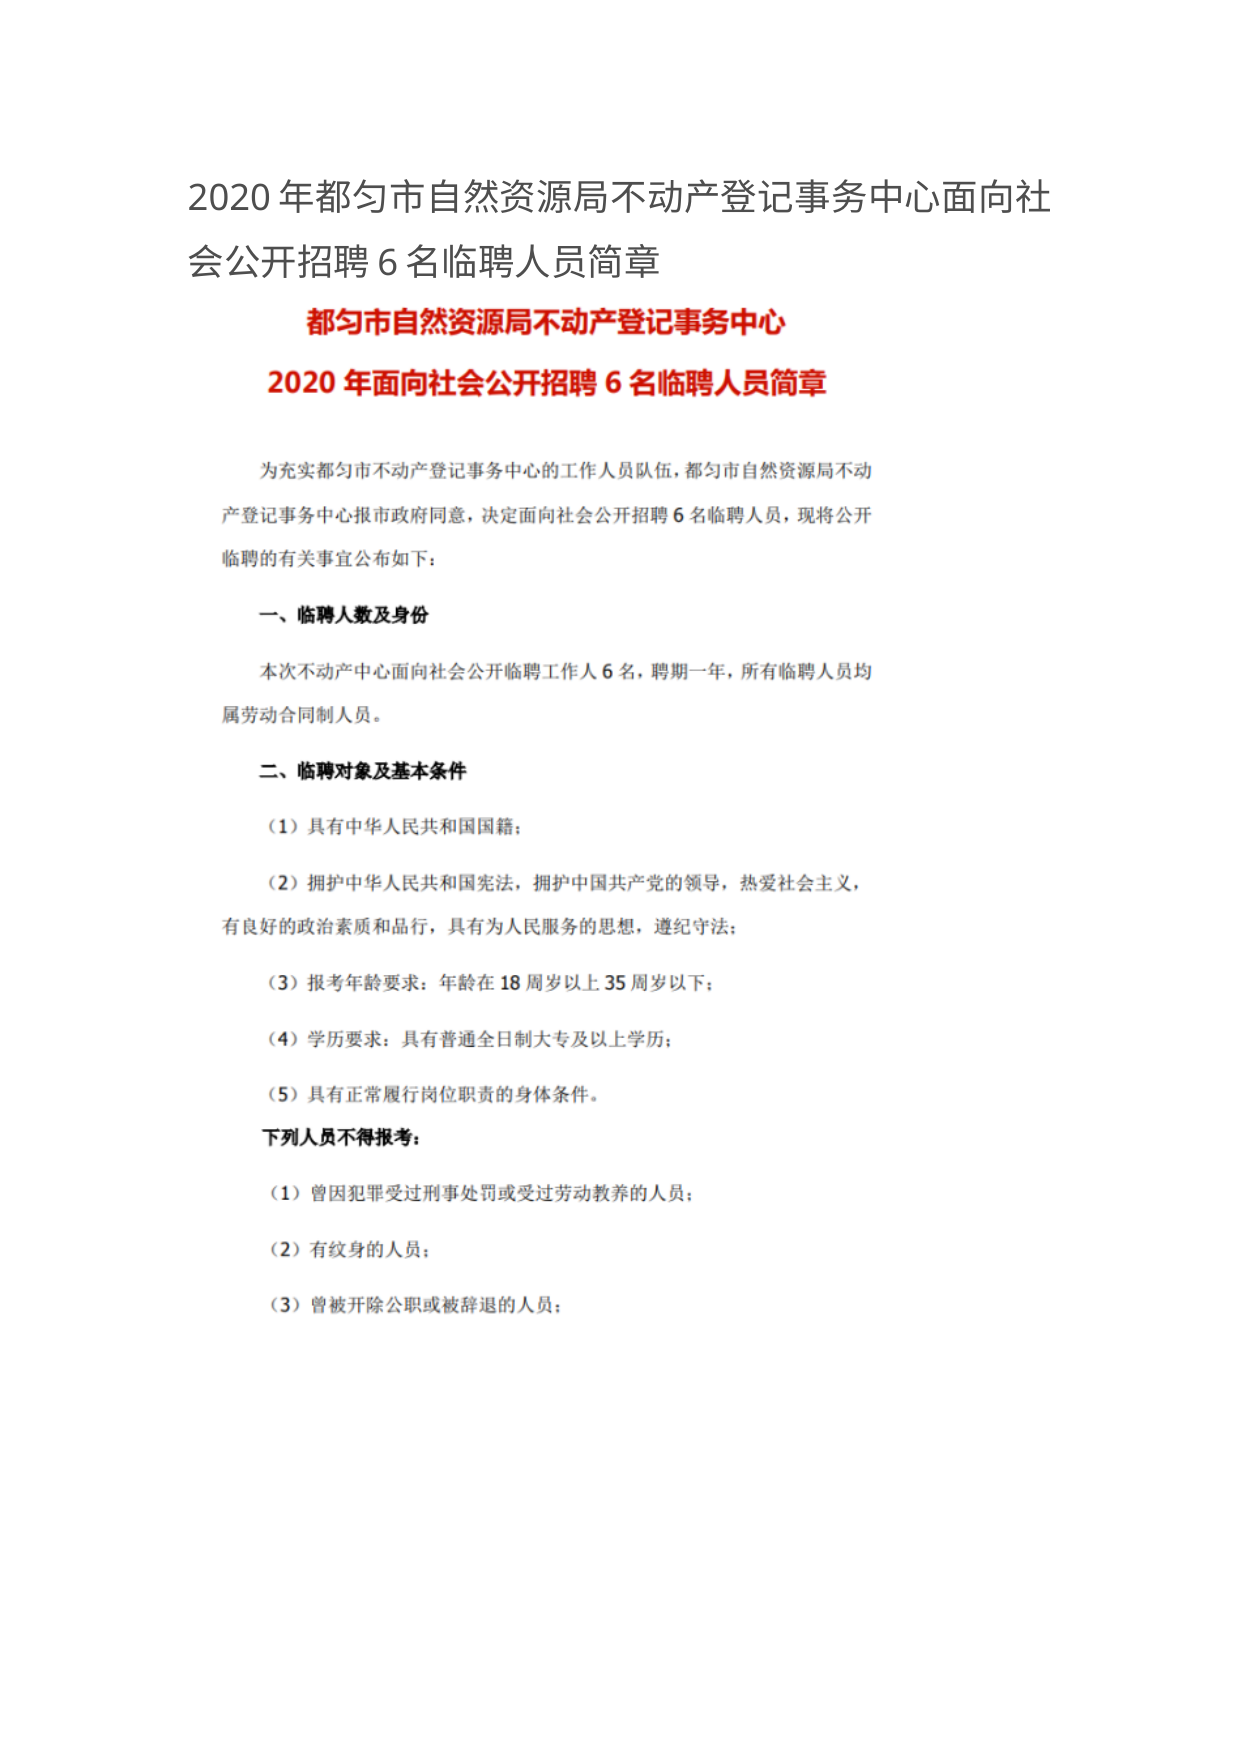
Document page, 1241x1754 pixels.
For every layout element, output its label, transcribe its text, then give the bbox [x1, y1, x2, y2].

picture [187, 292, 947, 1371]
text 2020年都匀市自然资源局不动产登记事务中心面向社会公开招聘6名临聘人员简章 [187, 162, 1053, 292]
